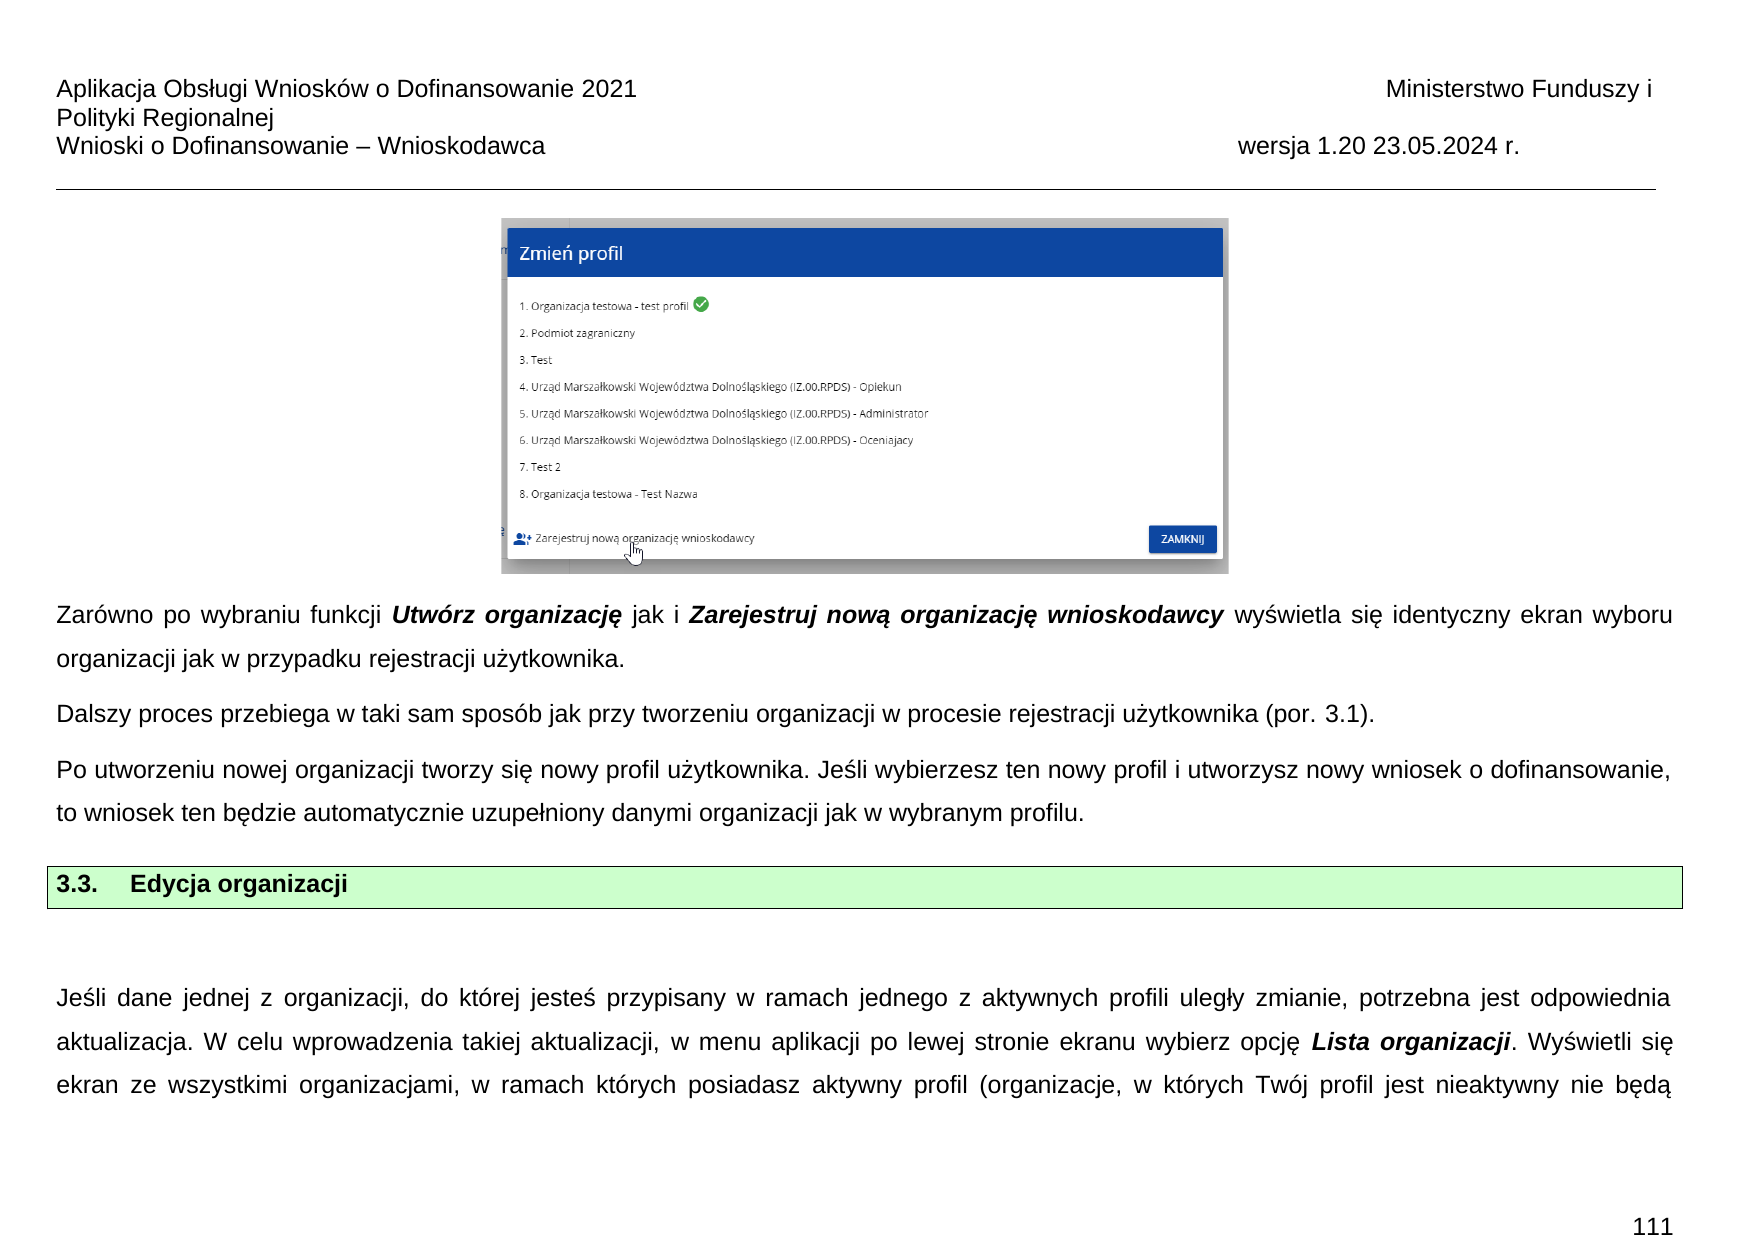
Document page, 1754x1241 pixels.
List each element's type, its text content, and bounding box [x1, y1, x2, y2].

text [56, 983, 1674, 1098]
text Zarówno po wybraniu funkcji Utwórz organizację jak i Zarejestruj nową organizację wnioskodawcy wyświetla się identyczny ekran wyboru organizacji jak w przypadku rejestracji użytkownika. [56, 601, 1674, 672]
subtitle Edycja organizacji [48, 867, 1682, 908]
picture [501, 218, 1229, 574]
text Dalszy proces przebiega w taki sam sposób jak przy tworzeniu organizacji w procesie rejestracji użytkownika (por. 3.1). [56, 699, 1674, 728]
text Po utworzeniu nowej organizacji tworzy się nowy profil użytkownika. Jeśli wybierzesz ten nowy profil i utworzysz nowy wniosek o dofinansowanie, to wniosek ten będzie automatycznie uzupełniony danymi organizacji jak w wybranym profilu. [56, 755, 1674, 827]
